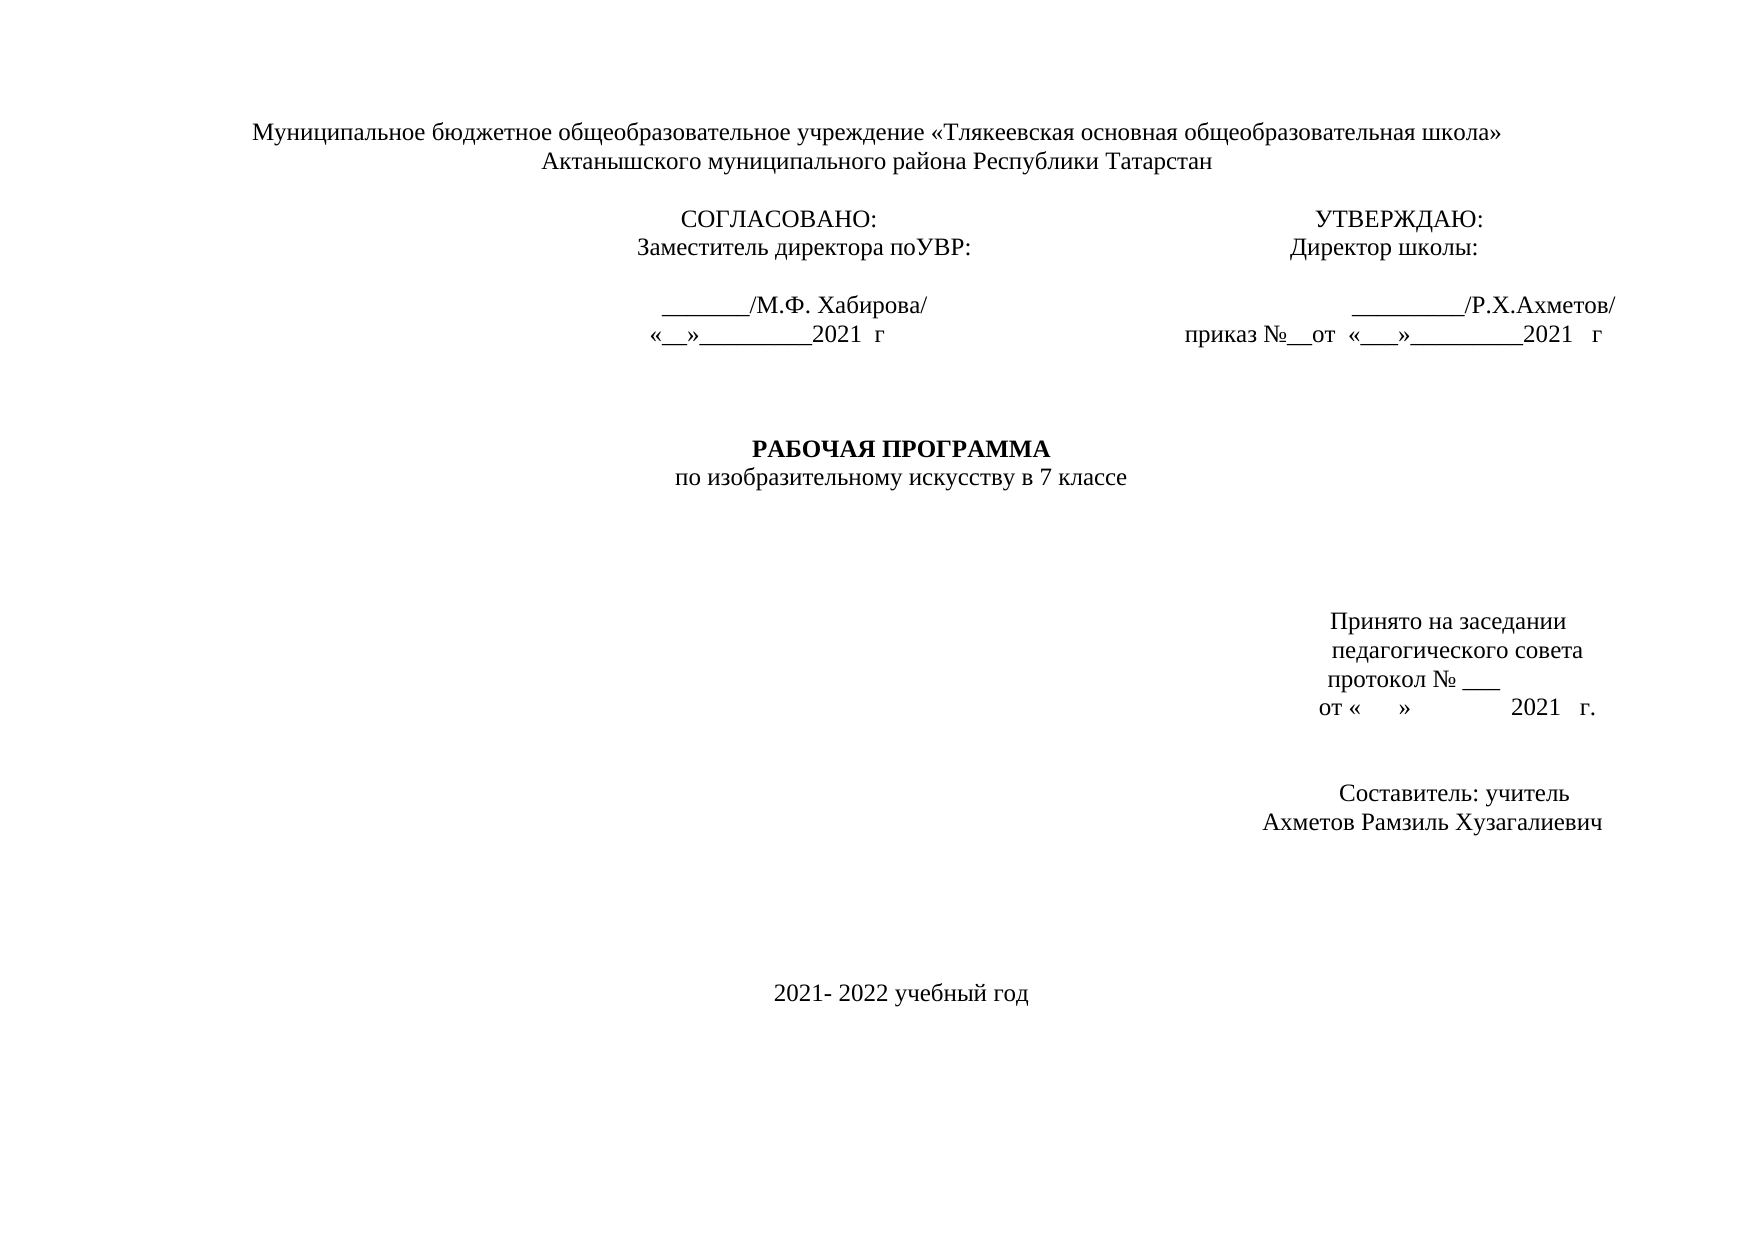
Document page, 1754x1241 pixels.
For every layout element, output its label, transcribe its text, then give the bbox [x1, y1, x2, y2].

text «__»_________2021 г приказ №__от «___»_________2021 г [118, 319, 1636, 347]
text РАБОЧАЯ ПРОГРАММА [0, 434, 1684, 462]
text Заместитель директора поУВР: Директор школы: [118, 232, 1636, 261]
text от « » 2021 г. [0, 692, 1684, 721]
text Актанышского муниципального района Республики Татарстан [118, 146, 1636, 175]
text протокол № ___ [0, 664, 1684, 692]
text СОГЛАСОВАНО: УТВЕРЖДАЮ: [118, 204, 1636, 232]
text 2021- 2022 учебный год [118, 978, 1684, 1007]
text педагогического совета [0, 635, 1684, 664]
text Муниципальное бюджетное общеобразовательное учреждение «Тлякеевская основная общеобразовательная школа» [118, 117, 1636, 146]
text _______/М.Ф. Хабирова/ _________/Р.Х.Ахметов/ [118, 290, 1636, 319]
text Ахметов Рамзиль Хузагалиевич [118, 807, 1684, 835]
text Составитель: учитель [118, 778, 1684, 807]
text Принято на заседании [0, 606, 1684, 635]
text по изобразительному искусству в 7 классе [0, 462, 1684, 491]
